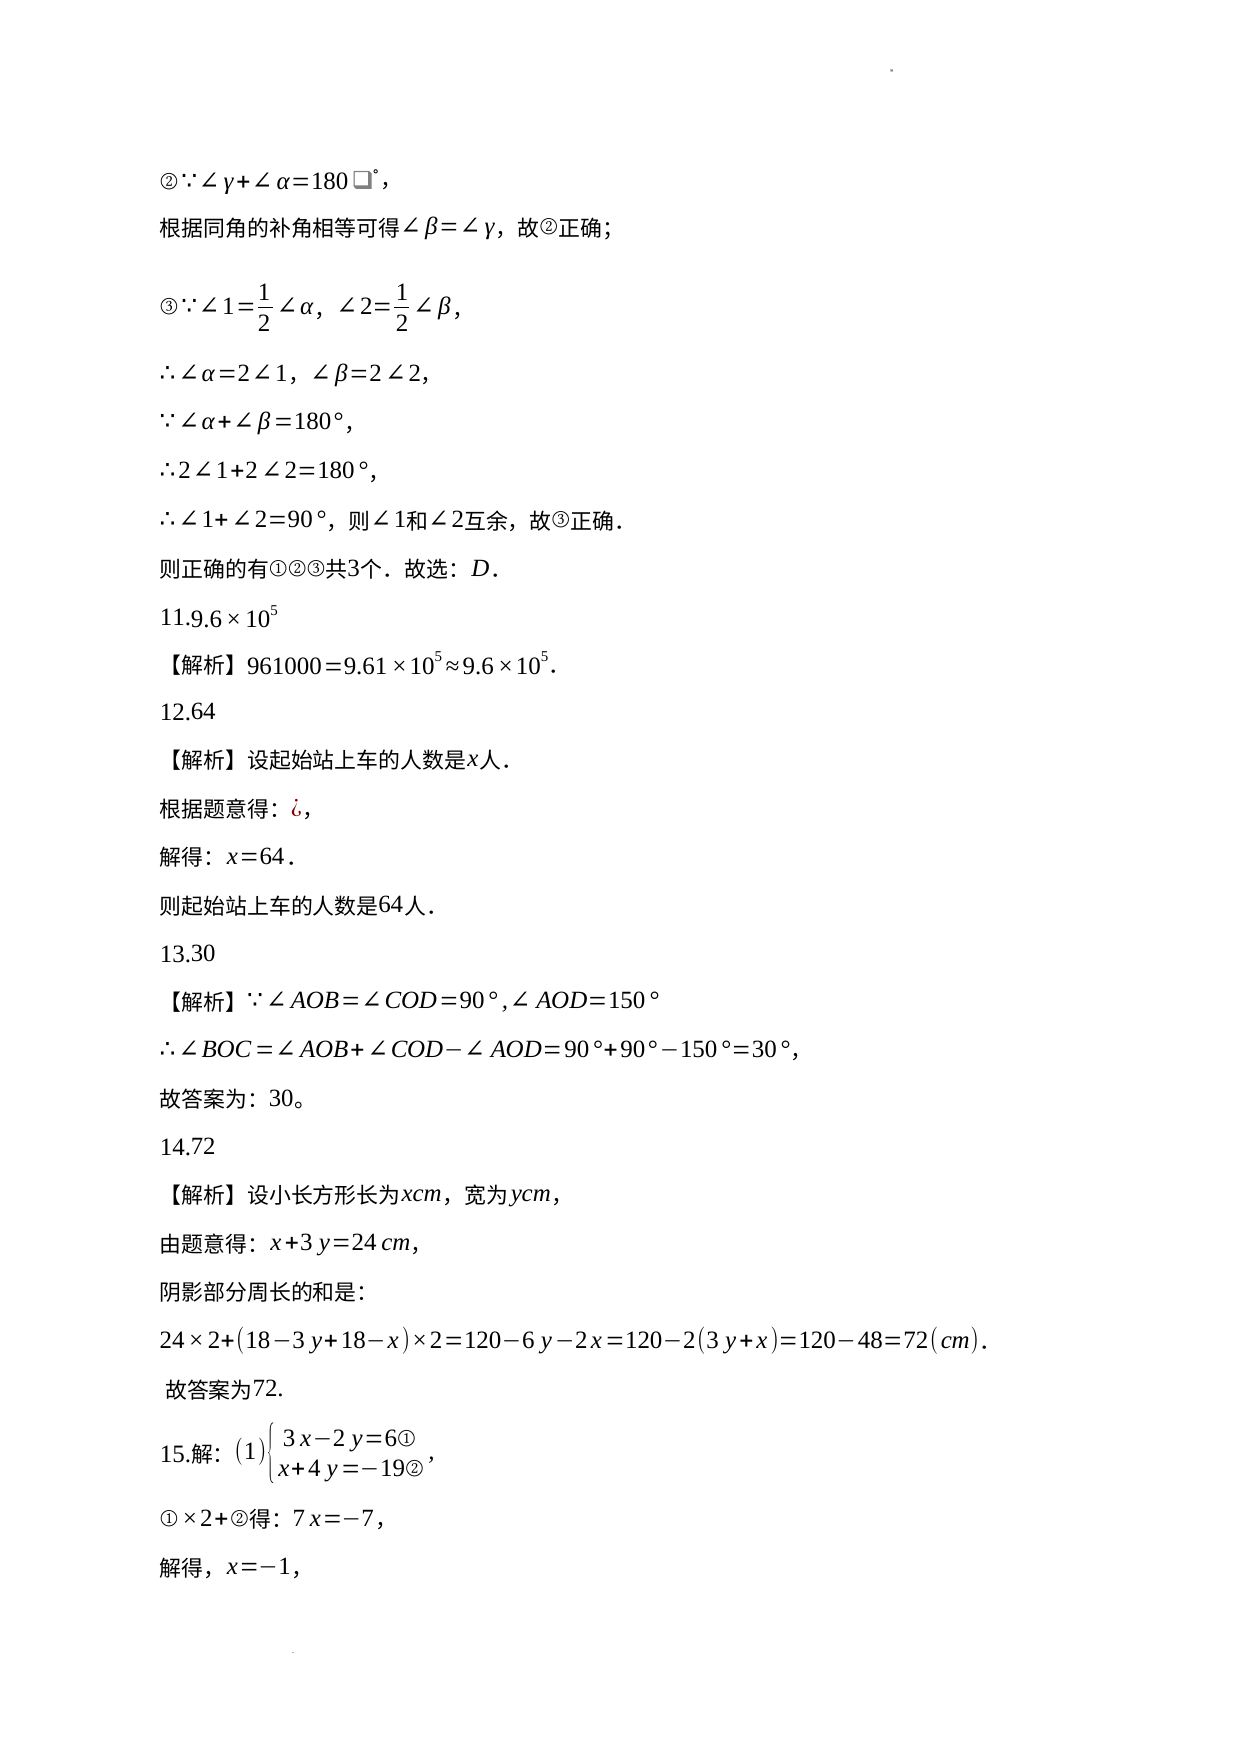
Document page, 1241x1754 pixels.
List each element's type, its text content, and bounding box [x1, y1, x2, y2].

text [159, 1421, 1081, 1583]
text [159, 162, 1081, 584]
text 【解析】 ， 故答案为：。 14. [159, 984, 1081, 1163]
text 【解析】设小长方形长为，宽为， 由题意得：， 阴影部分周长的和是：． 故答案为 [159, 1177, 1081, 1405]
text 12. [159, 696, 1081, 728]
text 11. [159, 600, 1081, 633]
text 【解析】设起始站上车的人数是人． 根据题意得：， 解得：． 则起始站上车的人数是人． 13. [159, 742, 1081, 970]
text 【解析】． [159, 647, 1081, 680]
